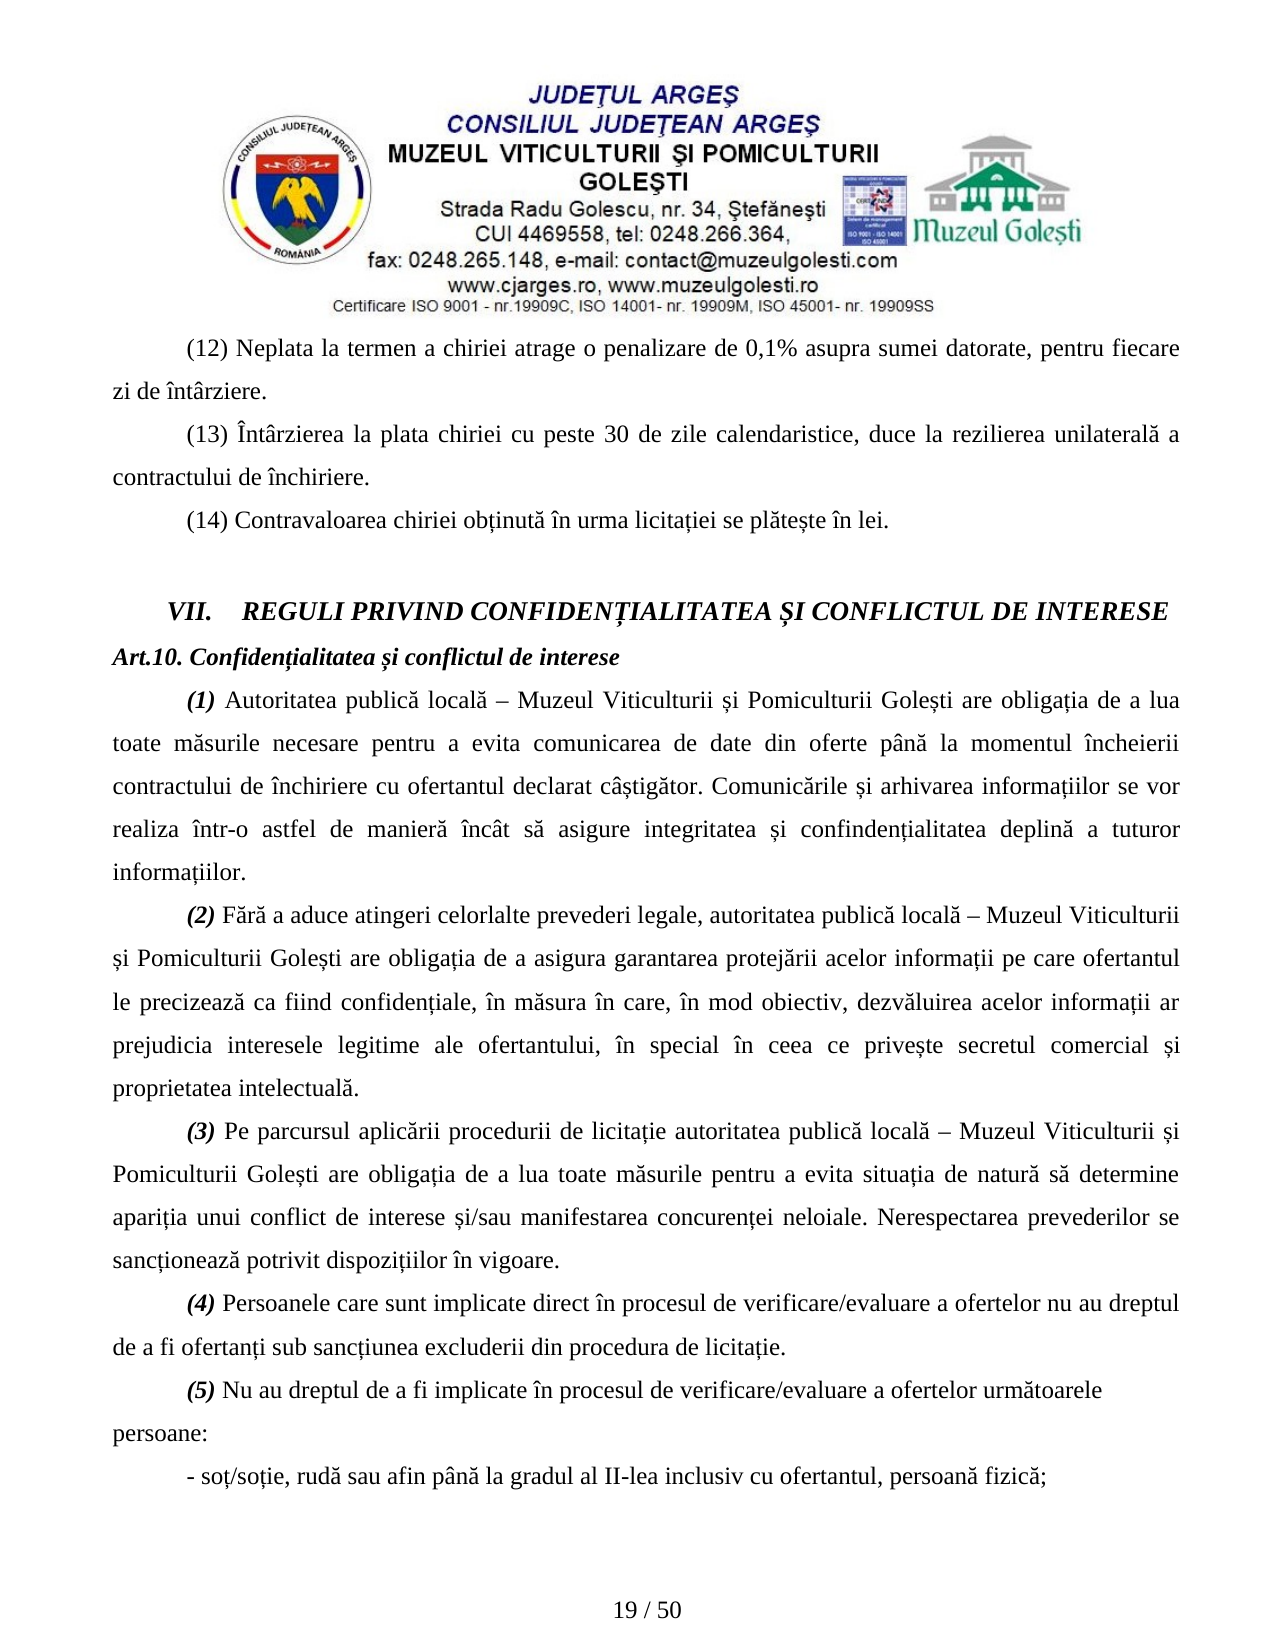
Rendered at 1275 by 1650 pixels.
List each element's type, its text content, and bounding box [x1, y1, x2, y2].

text Art.10. Confidențialitatea și conflictul de interese [112, 642, 1181, 670]
text (3) Pe parcursul aplicării procedurii de licitație autoritatea publică locală – Muzeul Viticulturii și Pomiculturii Golești are obligația de a lua toate măsurile pentru a evita situația de natură să determine apariția unui conflict de interese și/sau manifestarea concurenței neloiale. Nerespectarea prevederilor se sancționează potrivit dispozițiilor în vigoare. [112, 1116, 1181, 1274]
text (5) Nu au dreptul de a fi implicate în procesul de verificare/evaluare a ofertelor următoarele persoane: [112, 1375, 1181, 1447]
text (13) Întârzierea la plata chiriei cu peste 30 de zile calendaristice, duce la rezilierea unilaterală a contractului de închiriere. [112, 419, 1181, 491]
text - soț/soție, rudă sau afin până la gradul al II-lea inclusiv cu ofertantul, persoană fizică; [112, 1461, 1181, 1490]
text (4) Persoanele care sunt implicate direct în procesul de verificare/evaluare a ofertelor nu au dreptul de a fi ofertanți sub sancțiunea excluderii din procedura de licitație. [112, 1288, 1181, 1360]
picture [176, 29, 1118, 333]
text (14) Contravaloarea chiriei obținută în urma licitației se plătește în lei. [112, 505, 1181, 534]
text (1) Autoritatea publică locală – Muzeul Viticulturii și Pomiculturii Golești are obligația de a lua toate măsurile necesare pentru a evita comunicarea de date din oferte până la momentul încheierii contractului de închiriere cu ofertantul declarat câștigător. Comunicările și arhivarea informațiilor se vor realiza într-o astfel de manieră încât să asigure integritatea și confindențialitatea deplină a tuturor informațiilor. [112, 685, 1181, 886]
text (12) Neplata la termen a chiriei atrage o penalizare de 0,1% asupra sumei datorate, pentru fiecare zi de întârziere. [112, 333, 1181, 404]
text (2) Fără a aduce atingeri celorlalte prevederi legale, autoritatea publică locală – Muzeul Viticulturii și Pomiculturii Golești are obligația de a asigura garantarea protejării acelor informații pe care ofertantul le precizează ca fiind confidențiale, în măsura în care, în mod obiectiv, dezvăluirea acelor informații ar prejudicia interesele legitime ale ofertantului, în special în ceea ce privește secretul comercial și proprietatea intelectuală. [112, 900, 1181, 1102]
list REGULI PRIVIND CONFIDENȚIALITATEA ȘI CONFLICTUL DE INTERESE [156, 595, 1181, 626]
